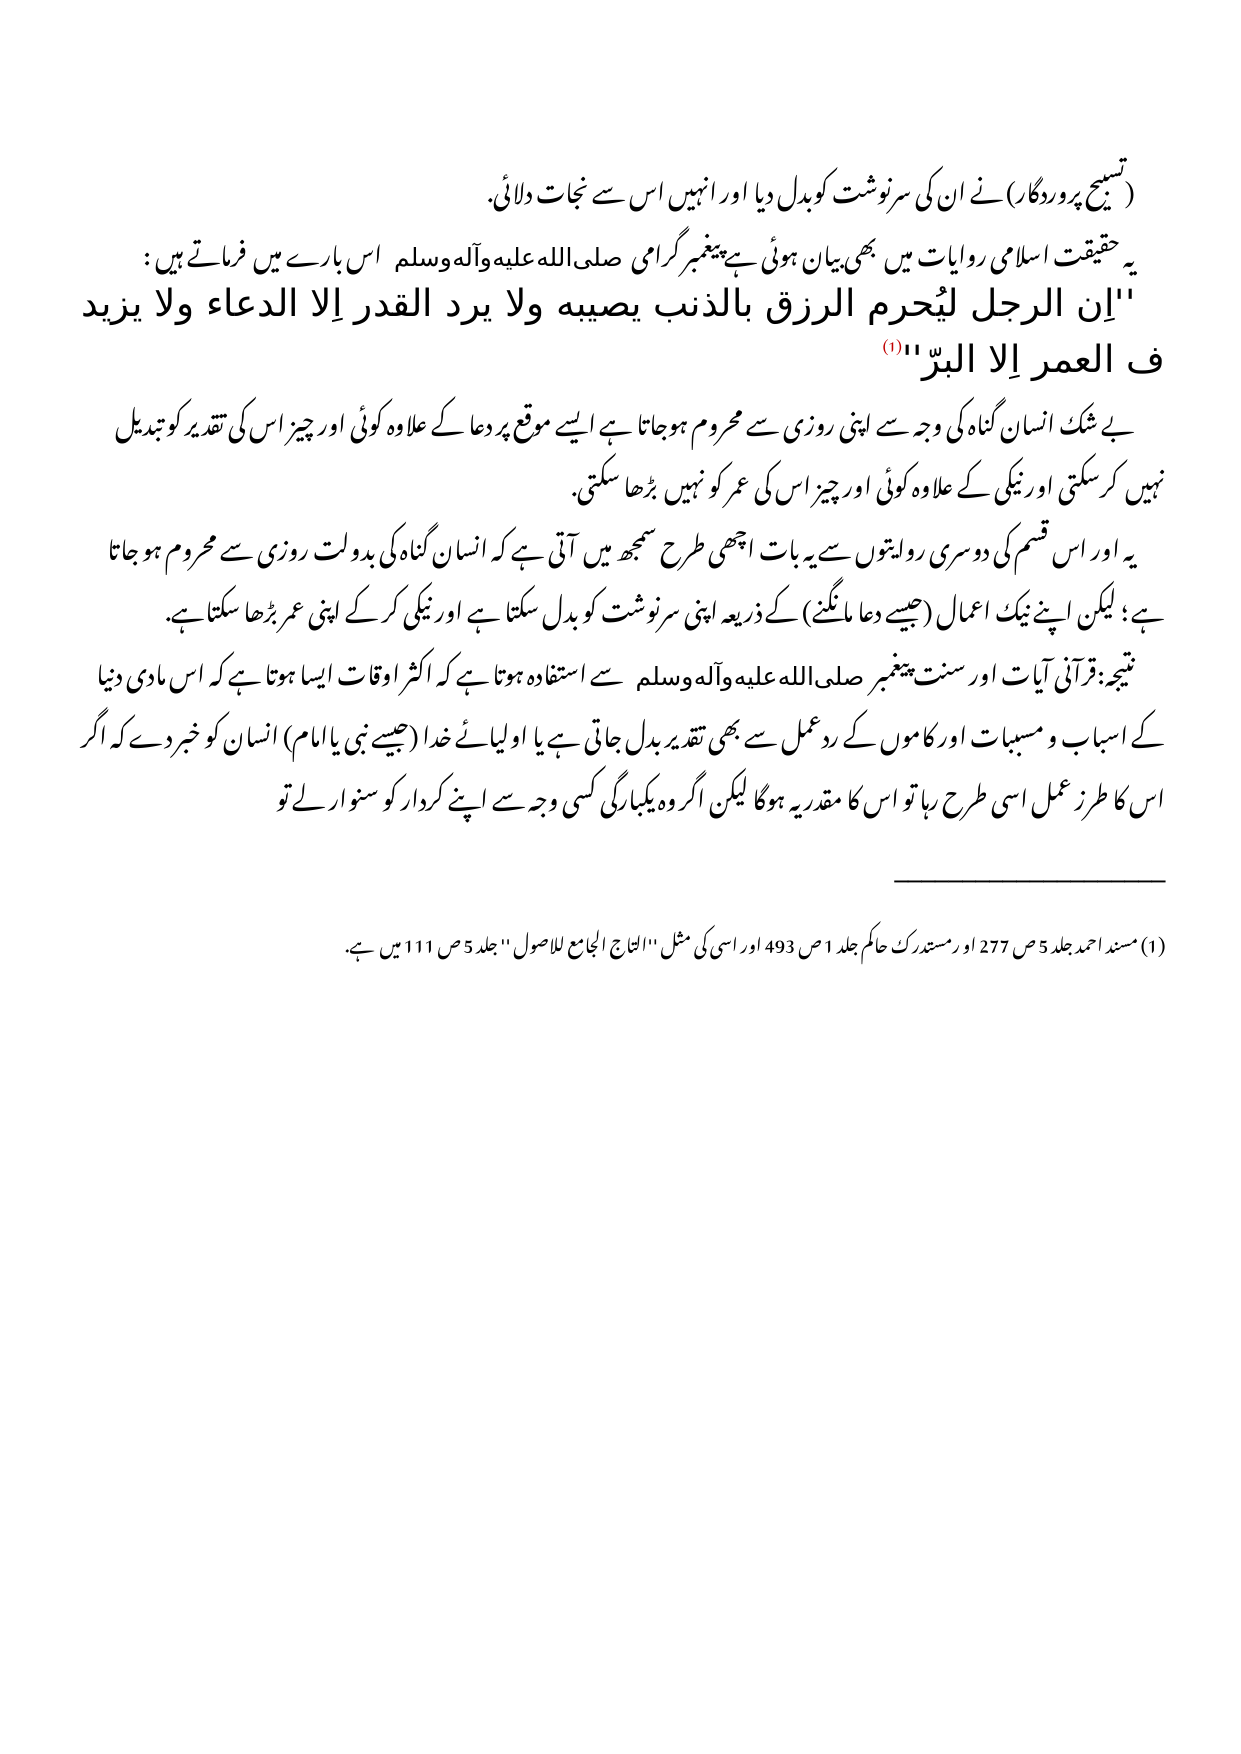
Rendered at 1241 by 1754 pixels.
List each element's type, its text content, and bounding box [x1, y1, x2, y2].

text ''اِن الرجل لیُحرم الرزق بالذنب یصیبه ولا یرد القدر اِلا الدعاء ولا یزید ف العمر اِلا البرّ''(1) [75, 281, 1165, 387]
text ____________________ [75, 825, 1165, 893]
text نتیجہ:قرآنی آیات اور سنت پیغمبر صلى‌الله‌عليه‌وآله‌وسلم سے استفادہ ہوتا ہے کہ اکثر اوقات ایسا ہوتا ہے کہ اس مادی دنیا کے اسباب و مسببات اور کاموں کے ردعمل سے بھی تقدیر بدل جاتی ہے یا اولیائے خدا (جیسے نبی یاامام) انسان کو خبر دے کہ اگر اس کا طرز عمل اسی طرح رہا تو اس کا مقدر یہ ہوگا لیکن اگر وہ یکبارگی کسی وجہ سے اپنے کردار کو سنوار لے تو [75, 637, 1165, 825]
text (1) مسند احمد جلد 5 ص 277 او رمستدرک حاکم جلد 1 ص 493 اور اسی کی مثل ''التاج الجامع للاصول '' جلد 5 ص 111 میں ہے. [75, 918, 1165, 964]
text یہ حقیقت اسلامی روایات میں بھی بیان ہوئی ہے پیغمبر گرامی صلى‌الله‌عليه‌وآله‌وسلم اس بارے میں فرماتے ہیں : [75, 219, 1165, 281]
text یہ اور اس قسم کی دوسری روایتوں سے یہ بات اچھی طرح سمجھ میں آتی ہے کہ انسان گناہ کی بدولت روزی سے محروم ہو جاتا ہے ؛ لیکن اپنے نیک اعمال (جیسے دعا مانگنے) کے ذریعہ اپنی سرنوشت کو بدل سکتا ہے اور نیکی کر کے اپنی عمر بڑھا سکتاہے. [75, 512, 1165, 637]
text بے شک انسان گناہ کی وجہ سے اپنی روزی سے محروم ہوجاتا ہے ایسے موقع پر دعا کے علاوہ کوئی اور چیز اس کی تقدیر کو تبدیل نہیں کرسکتی اور نیکی کے علاوہ کوئی اور چیز اس کی عمر کو نہیں بڑھا سکتی. [75, 387, 1165, 512]
text (تسبیح پروردگار) نے ان کی سرنوشت کوبدل دیا اور انہیں اس سے نجات دلائی. [75, 156, 1165, 219]
